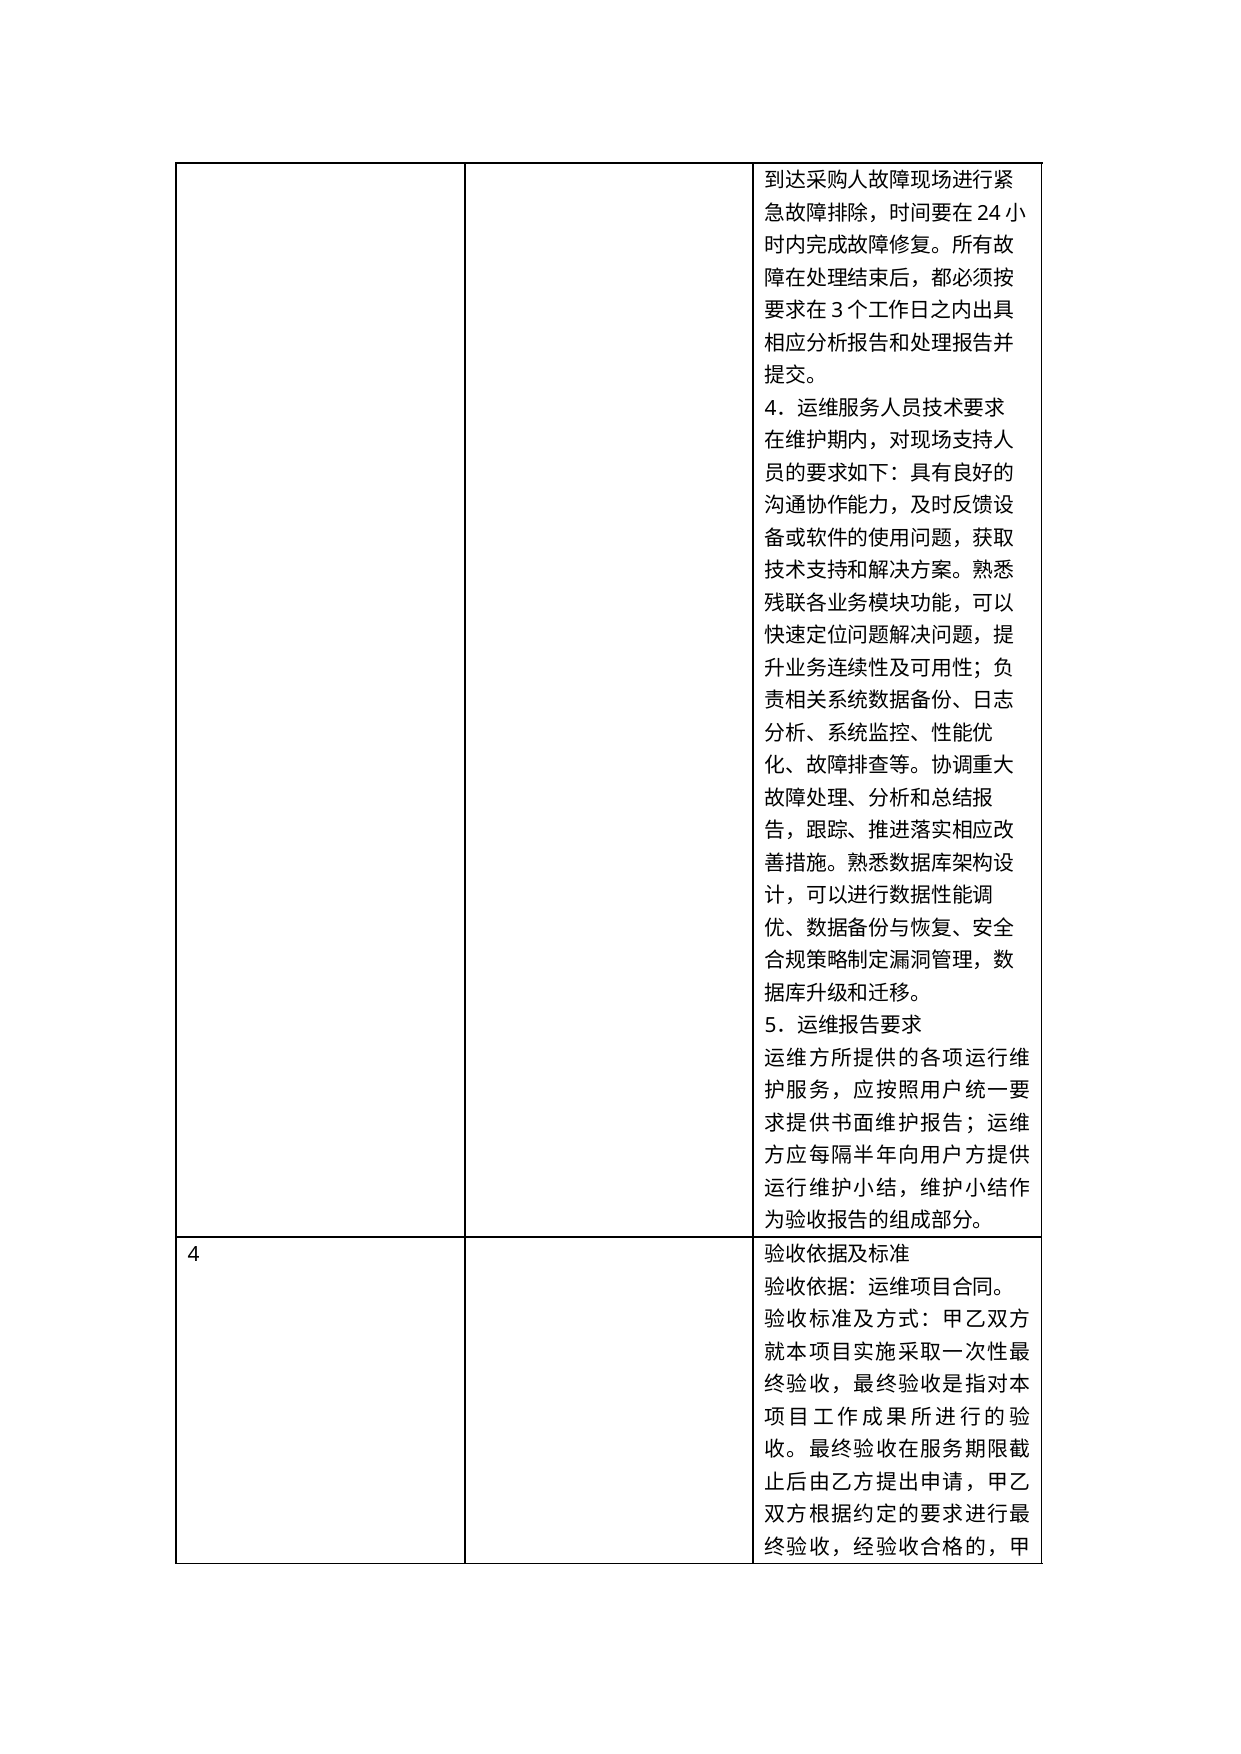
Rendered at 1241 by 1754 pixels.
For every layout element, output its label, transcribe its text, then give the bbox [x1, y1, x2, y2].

table_cell [466, 164, 752, 1236]
table_cell 3 [177, 164, 464, 1236]
table_cell [466, 1238, 752, 1563]
table_cell 4 [177, 1238, 464, 1563]
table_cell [754, 164, 1041, 1236]
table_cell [754, 1238, 1041, 1563]
